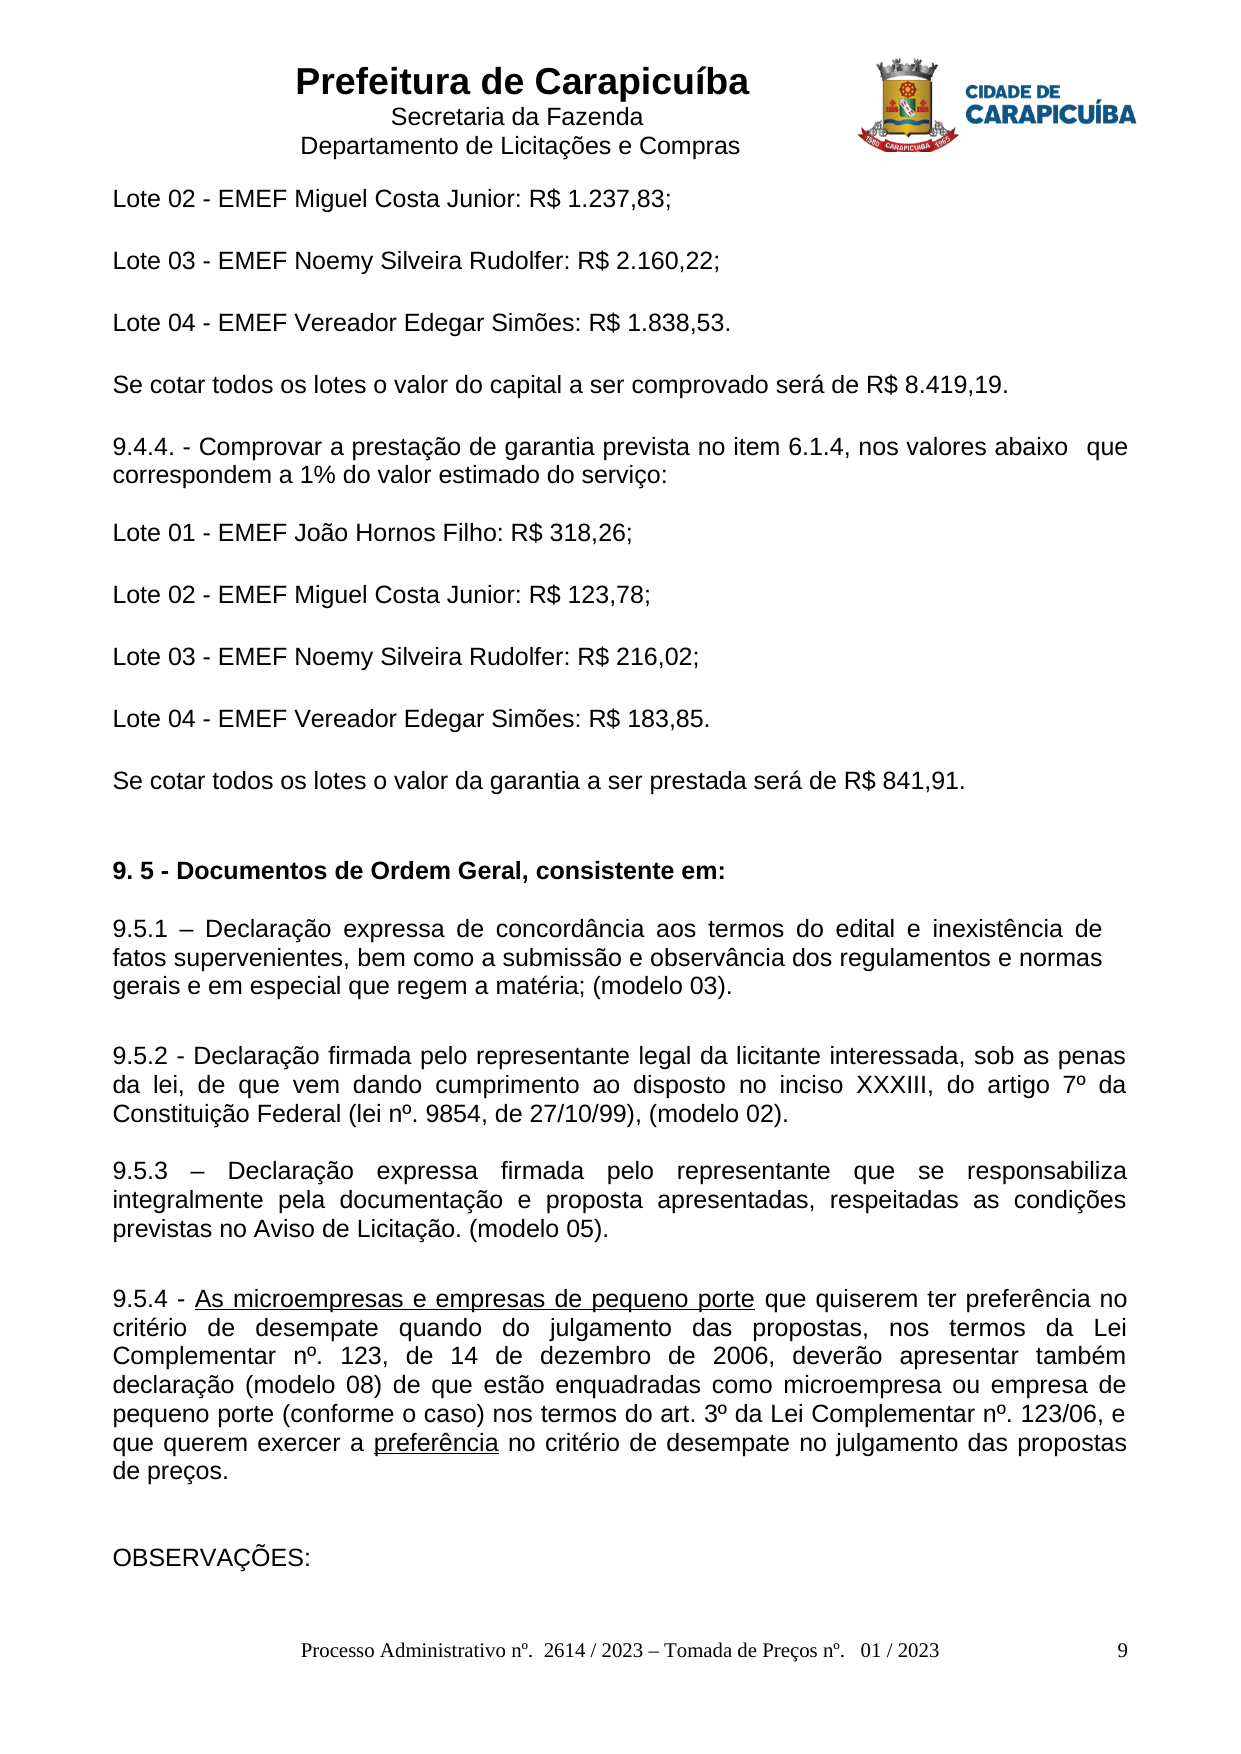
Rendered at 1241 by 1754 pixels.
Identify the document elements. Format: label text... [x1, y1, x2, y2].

text Lote 02 - EMEF Miguel Costa Junior: R$ 1.237,83; [112, 184, 1128, 212]
text Lote 03 - EMEF Noemy Silveira Rudolfer: R$ 216,02; [112, 642, 1128, 671]
text Lote 04 - EMEF Vereador Edegar Simões: R$ 183,85. [112, 704, 1128, 733]
text 9.5.3 – Declaração expressa firmada pelo representante que se responsabiliza integralmente pela documentação e proposta apresentadas, respeitadas as condições previstas no Aviso de Licitação. (modelo 05). [112, 1156, 1128, 1243]
text Lote 02 - EMEF Miguel Costa Junior: R$ 123,78; [112, 580, 1128, 609]
text Se cotar todos os lotes o valor do capital a ser comprovado será de R$ 8.419,19. [112, 370, 1128, 398]
text Lote 04 - EMEF Vereador Edegar Simões: R$ 1.838,53. [112, 308, 1128, 336]
text 9.4.4. - Comprovar a prestação de garantia prevista no item 6.1.4, nos valores abaixo que correspondem a 1% do valor estimado do serviço: [112, 431, 1128, 489]
text Lote 03 - EMEF Noemy Silveira Rudolfer: R$ 2.160,22; [112, 246, 1128, 274]
text Se cotar todos os lotes o valor da garantia a ser prestada será de R$ 841,91. [112, 766, 1128, 794]
text OBSERVAÇÕES: [112, 1543, 1128, 1571]
text 9.5.1 – Declaração expressa de concordância aos termos do edital e inexistência de fatos supervenientes, bem como a submissão e observância dos regulamentos e normas gerais e em especial que regem a matéria; (modelo 03). [112, 914, 1104, 1000]
text 9.5.2 - Declaração firmada pelo representante legal da licitante interessada, sob as penas da lei, de que vem dando cumprimento ao disposto no inciso XXXIII, do artigo 7º da Constituição Federal (lei nº. 9854, de 27/10/99), (modelo 02). [112, 1041, 1128, 1128]
picture [857, 57, 1139, 152]
text 9.5.4 - As microempresas e empresas de pequeno porte que quiserem ter preferência no critério de desempate quando do julgamento das propostas, nos termos da Lei Complementar nº. 123, de 14 de dezembro de 2006, deverão apresentar também declaração (modelo 08) de que estão enquadradas como microempresa ou empresa de pequeno porte (conforme o caso) nos termos do art. 3º da Lei Complementar nº. 123/06, e que querem exercer a preferência no critério de desempate no julgamento das propostas de preços. [112, 1284, 1128, 1485]
text Lote 01 - EMEF João Hornos Filho: R$ 318,26; [112, 518, 1128, 547]
text 9. 5 - Documentos de Ordem Geral, consistente em: [112, 856, 1128, 885]
